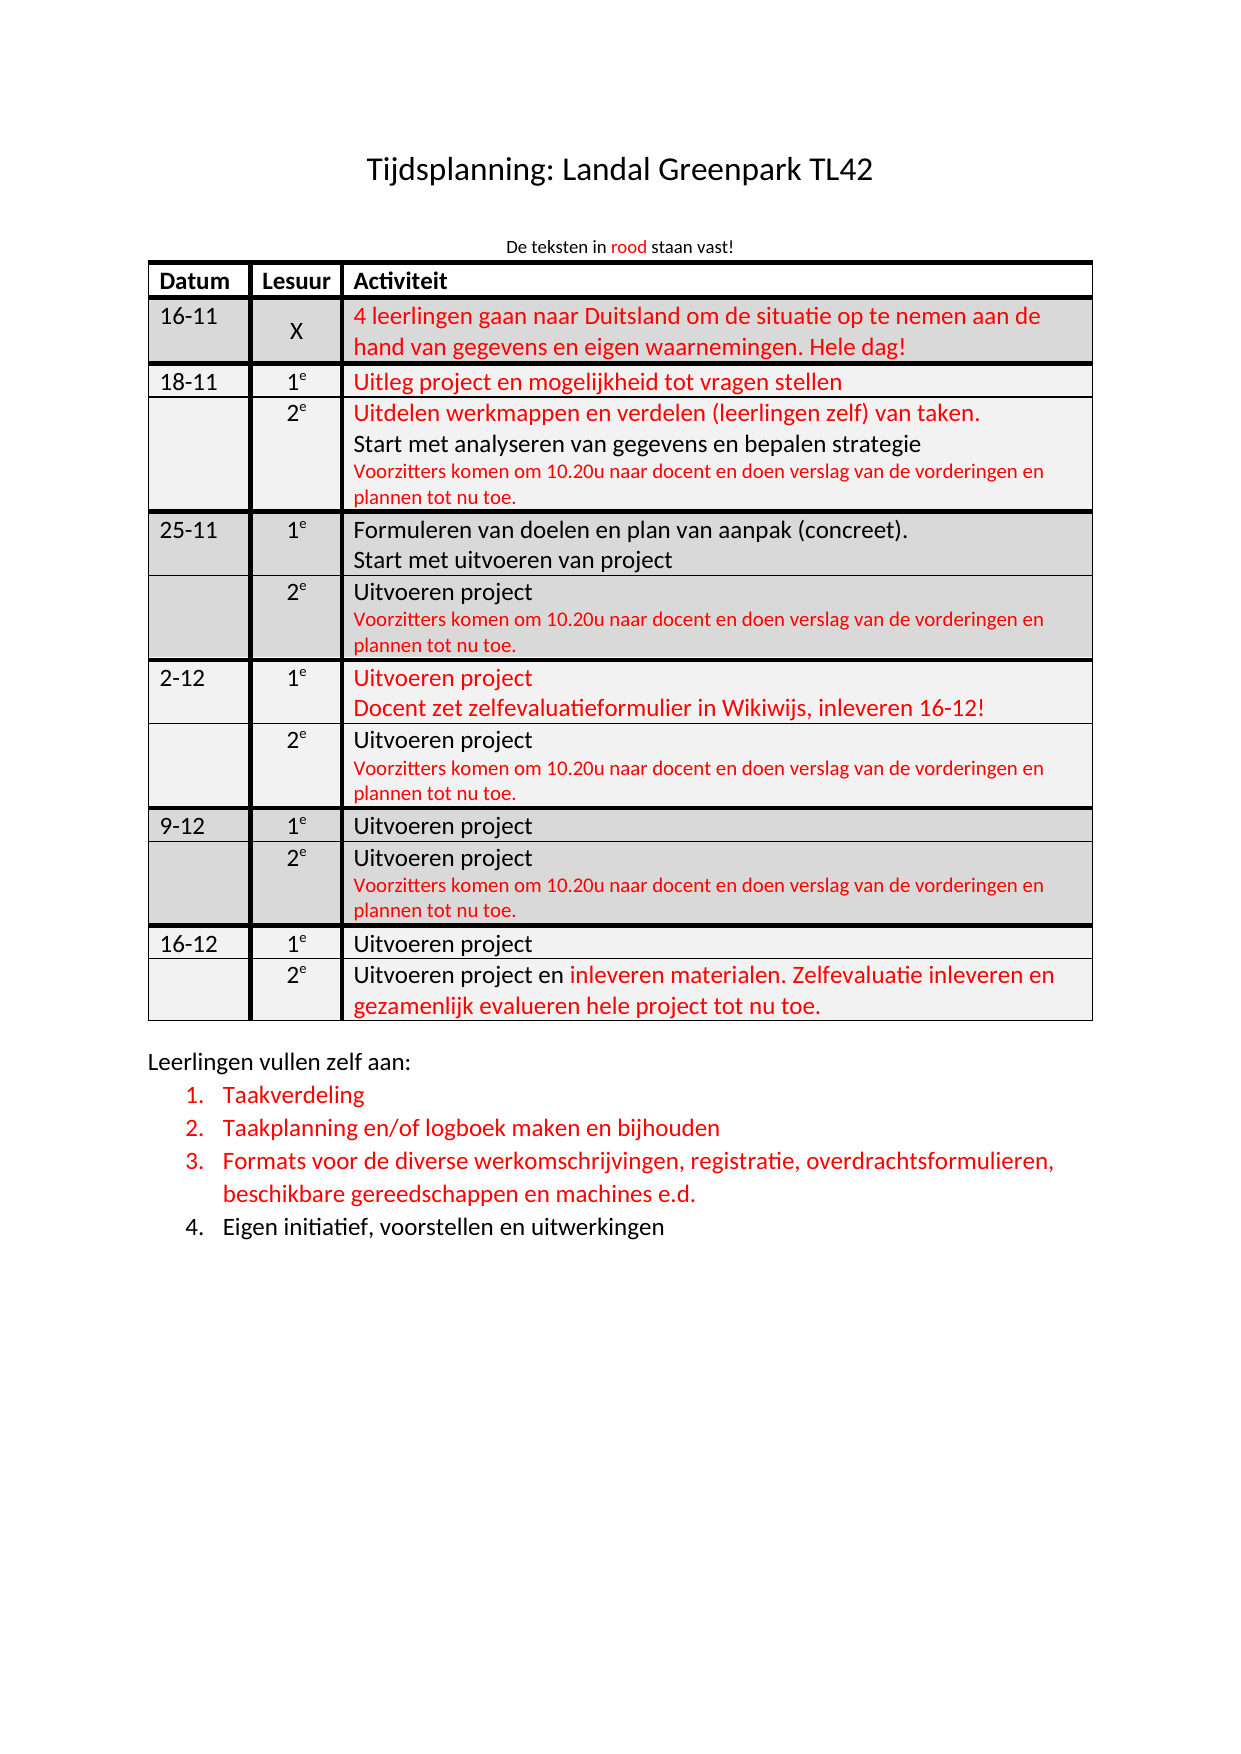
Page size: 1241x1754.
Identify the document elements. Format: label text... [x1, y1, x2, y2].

table_cell [149, 724, 248, 806]
table_cell 2e [253, 959, 340, 1020]
table_cell 2e [253, 398, 340, 509]
table_cell 1e [253, 366, 340, 396]
table_cell Uitvoeren project Voorzitters komen om 10.20u naar docent en doen verslag van de vorderingen en plannen tot nu toe. [344, 842, 1092, 923]
list Formats voor de diverse werkomschrijvingen, registratie, overdrachtsformulieren, beschikbare gereedschappen en machines e.d. [185, 1145, 1093, 1208]
table_cell 18-11 [149, 366, 248, 396]
text De teksten in rood staan vast! [148, 236, 1093, 258]
table_cell Formuleren van doelen en plan van aanpak (concreet). Start met uitvoeren van project [344, 514, 1092, 575]
table_cell 1e [253, 514, 340, 575]
table_cell 4 leerlingen gaan naar Duitsland om de situatie op te nemen aan de hand van gegevens en eigen waarnemingen. Hele dag! [344, 300, 1092, 361]
table_cell [149, 576, 248, 657]
list Eigen initiatief, voorstellen en uitwerkingen [185, 1211, 1093, 1241]
table_header Datum [149, 265, 248, 295]
table_cell 25-11 [149, 514, 248, 575]
table_cell Uitvoeren project Voorzitters komen om 10.20u naar docent en doen verslag van de vorderingen en plannen tot nu toe. [344, 576, 1092, 657]
table_cell 2-12 [149, 662, 248, 723]
table_cell Uitvoeren project [344, 810, 1092, 841]
table_cell Uitleg project en mogelijkheid tot vragen stellen [344, 366, 1092, 396]
text Tijdsplanning: Landal Greenpark TL42 [148, 148, 1093, 188]
text Leerlingen vullen zelf aan: [148, 1046, 1093, 1077]
table_cell [149, 842, 248, 923]
table_cell 2e [253, 724, 340, 806]
table_cell Uitvoeren project en inleveren materialen. Zelfevaluatie inleveren en gezamenlijk evalueren hele project tot nu toe. [344, 959, 1092, 1020]
table_cell Uitvoeren project Docent zet zelfevaluatieformulier in Wikiwijs, inleveren 16-12! [344, 662, 1092, 723]
table_cell 1e [253, 662, 340, 723]
list Taakplanning en/of logboek maken en bijhouden [185, 1112, 1093, 1142]
table_cell 16-11 [149, 300, 248, 361]
table_header Activiteit [344, 265, 1092, 295]
table_cell Uitvoeren project Voorzitters komen om 10.20u naar docent en doen verslag van de vorderingen en plannen tot nu toe. [344, 724, 1092, 806]
list Taakverdeling [185, 1079, 1093, 1109]
table_cell Uitdelen werkmappen en verdelen (leerlingen zelf) van taken. Start met analyseren van gegevens en bepalen strategie Voorzitters komen om 10.20u naar docent en doen verslag van de vorderingen en plannen tot nu toe. [344, 398, 1092, 509]
table_cell 9-12 [149, 810, 248, 841]
table_cell [149, 959, 248, 1020]
table_cell 2e [253, 576, 340, 657]
table_cell 1e [253, 928, 340, 958]
table_header Lesuur [253, 265, 340, 295]
table_cell 2e [253, 842, 340, 923]
table_cell 16-12 [149, 928, 248, 958]
table_cell [149, 398, 248, 509]
table_cell 1e [253, 810, 340, 841]
table_cell Uitvoeren project [344, 928, 1092, 958]
table_cell X [253, 300, 340, 361]
